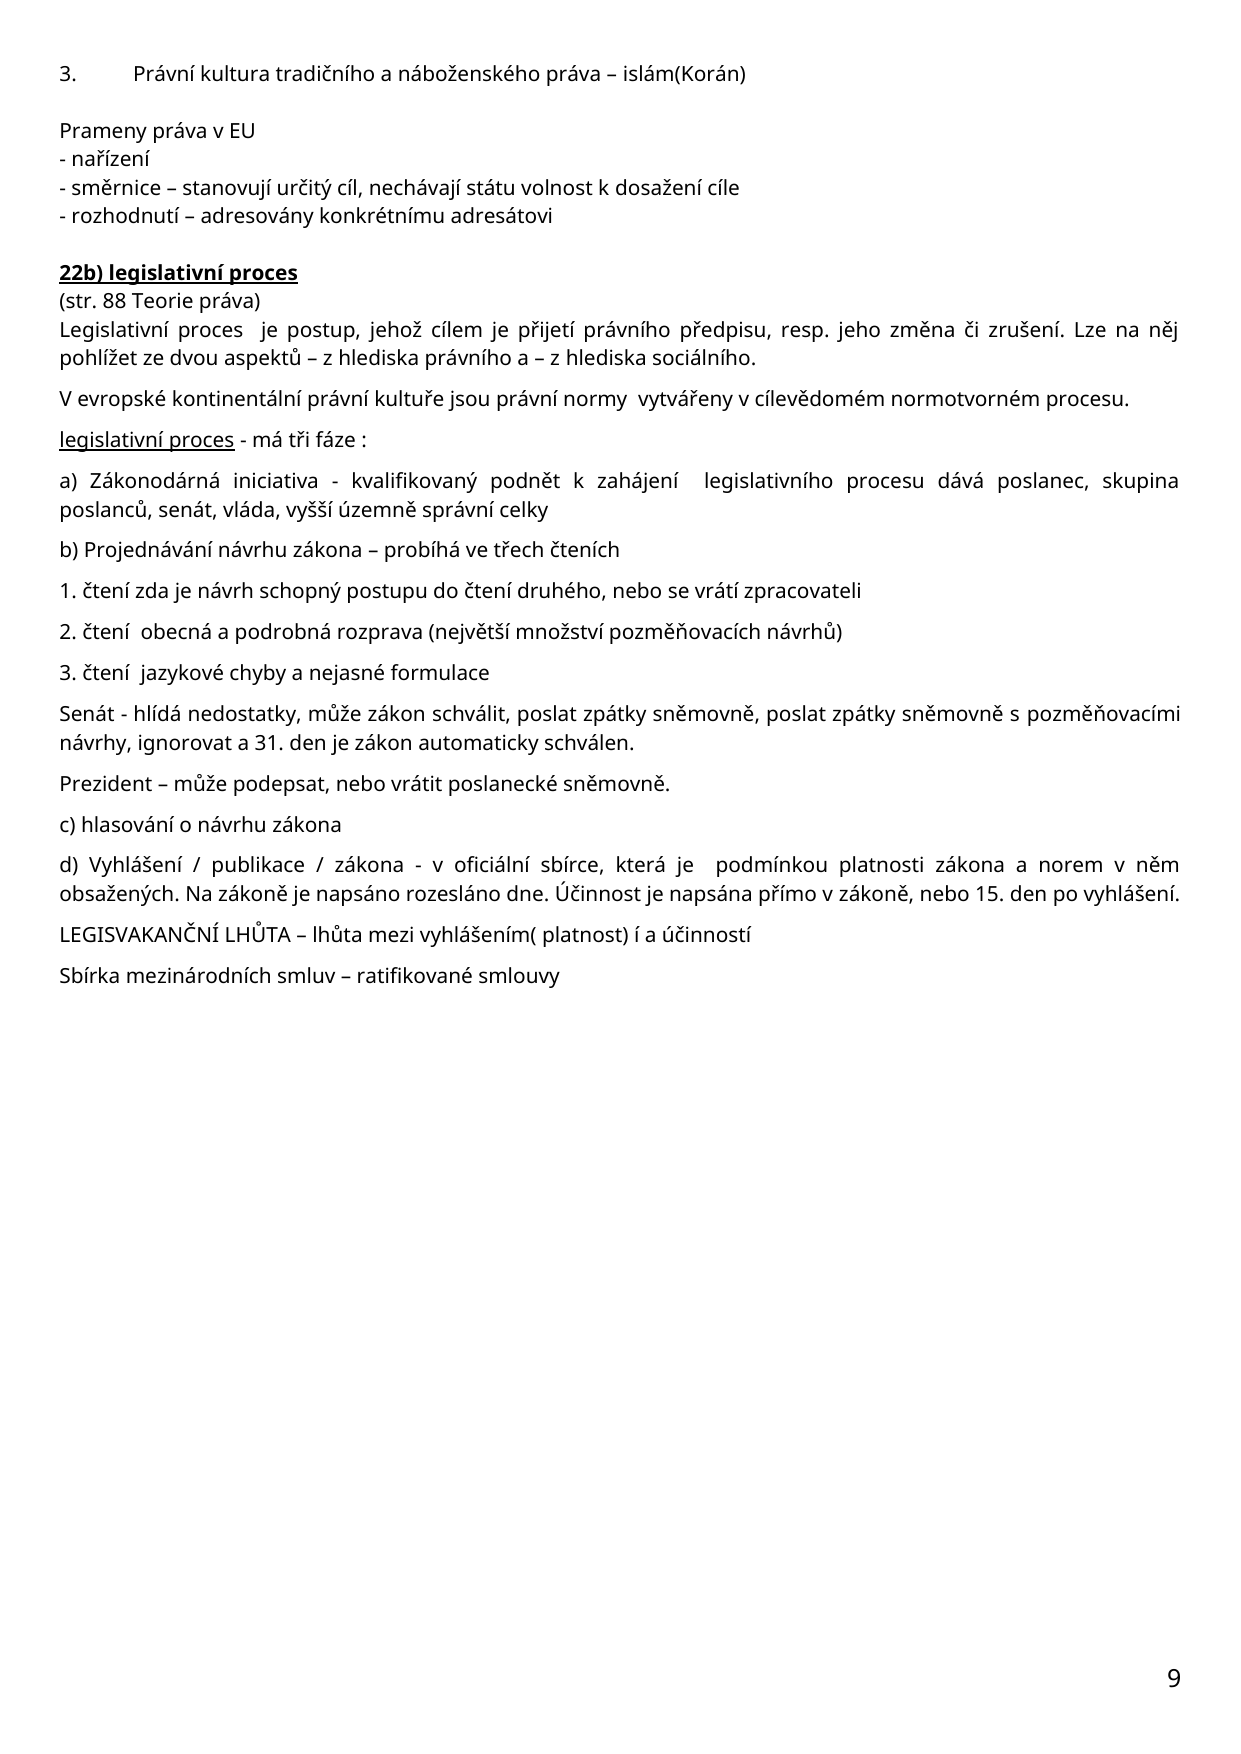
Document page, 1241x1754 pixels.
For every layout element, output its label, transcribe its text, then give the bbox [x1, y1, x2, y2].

text 3. čtení jazykové chyby a nejasné formulace [59, 658, 1181, 687]
text 3. Právní kultura tradičního a náboženského práva – islám(Korán) [59, 59, 1181, 87]
text legislativní proces - má tři fáze : [59, 425, 1181, 454]
text a) Zákonodárná iniciativa - kvalifikovaný podnět k zahájení legislativního procesu dává poslanec, skupina poslanců, senát, vláda, vyšší územně správní celky [59, 466, 1181, 523]
text - směrnice – stanovují určitý cíl, nechávají státu volnost k dosažení cíle [59, 173, 1181, 201]
text Sbírka mezinárodních smluv – ratifikované smlouvy [59, 961, 1181, 989]
text Prameny práva v EU [59, 116, 1181, 144]
text - nařízení [59, 144, 1181, 173]
text V evropské kontinentální právní kultuře jsou právní normy vytvářeny v cílevědomém normotvorném procesu. [59, 384, 1181, 413]
text LEGISVAKANČNÍ LHŮTA – lhůta mezi vyhlášením( platnost) í a účinností [59, 920, 1181, 948]
text Prezident – může podepsat, nebo vrátit poslanecké sněmovně. [59, 769, 1181, 797]
text 1. čtení zda je návrh schopný postupu do čtení druhého, nebo se vrátí zpracovateli [59, 577, 1181, 605]
text b) Projednávání návrhu zákona – probíhá ve třech čteních [59, 536, 1181, 564]
text (str. 88 Teorie práva) [59, 287, 1181, 315]
text c) hlasování o návrhu zákona [59, 810, 1181, 838]
text 2. čtení obecná a podrobná rozprava (největší množství pozměňovacích návrhů) [59, 617, 1181, 646]
text - rozhodnutí – adresovány konkrétnímu adresátovi [59, 201, 1181, 230]
text Senát - hlídá nedostatky, může zákon schválit, poslat zpátky sněmovně, poslat zpátky sněmovně s pozměňovacími návrhy, ignorovat a 31. den je zákon automaticky schválen. [59, 699, 1181, 756]
text 22b) legislativní proces [59, 258, 1181, 287]
text Legislativní proces je postup, jehož cílem je přijetí právního předpisu, resp. jeho změna či zrušení. Lze na něj pohlížet ze dvou aspektů – z hlediska právního a – z hlediska sociálního. [59, 315, 1181, 372]
text d) Vyhlášení / publikace / zákona - v oficiální sbírce, která je podmínkou platnosti zákona a norem v něm obsažených. Na zákoně je napsáno rozesláno dne. Účinnost je napsána přímo v zákoně, nebo 15. den po vyhlášení. [59, 851, 1181, 907]
